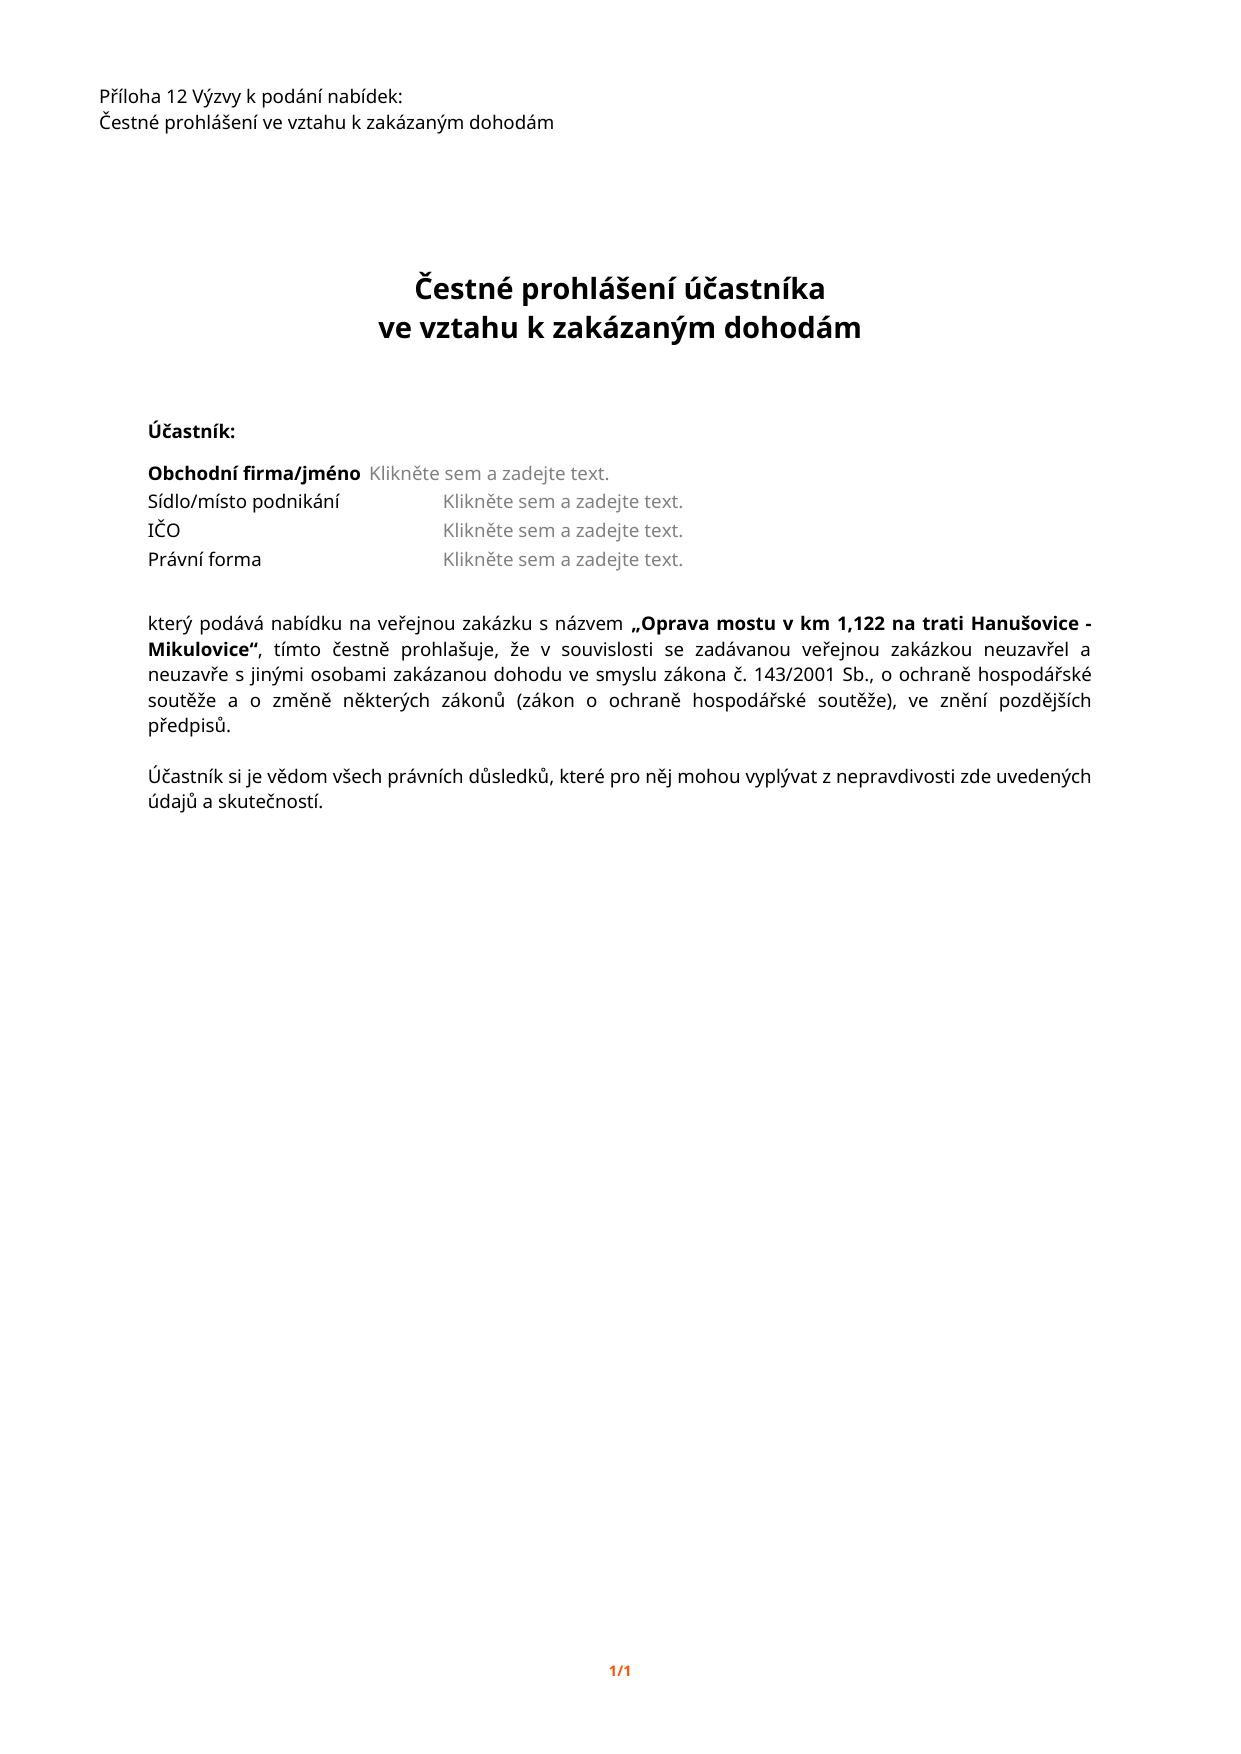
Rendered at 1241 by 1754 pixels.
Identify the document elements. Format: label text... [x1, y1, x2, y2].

text Právní forma [148, 544, 1093, 573]
text Účastník: [148, 413, 1093, 444]
text který podává nabídku na veřejnou zakázku s názvem „Oprava mostu v km 1,122 na trati Hanušovice - Mikulovice“, tímto čestně prohlašuje, že v souvislosti se zadávanou veřejnou zakázkou neuzavřel a neuzavře s jinými osobami zakázanou dohodu ve smyslu zákona č. 143/2001 Sb., o ochraně hospodářské soutěže a o změně některých zákonů (zákon o ochraně hospodářské soutěže), ve znění pozdějších předpisů. [148, 611, 1093, 738]
title Čestné prohlášení účastníka [148, 268, 1093, 308]
text Sídlo/místo podnikání [148, 486, 1093, 515]
text IČO [148, 515, 1093, 544]
text Účastník si je vědom všech právních důsledků, které pro něj mohou vyplývat z nepravdivosti zde uvedených údajů a skutečností. [148, 763, 1093, 814]
text ve vztahu k zakázaným dohodám [148, 308, 1093, 347]
text Obchodní firma/jméno [148, 457, 1093, 486]
